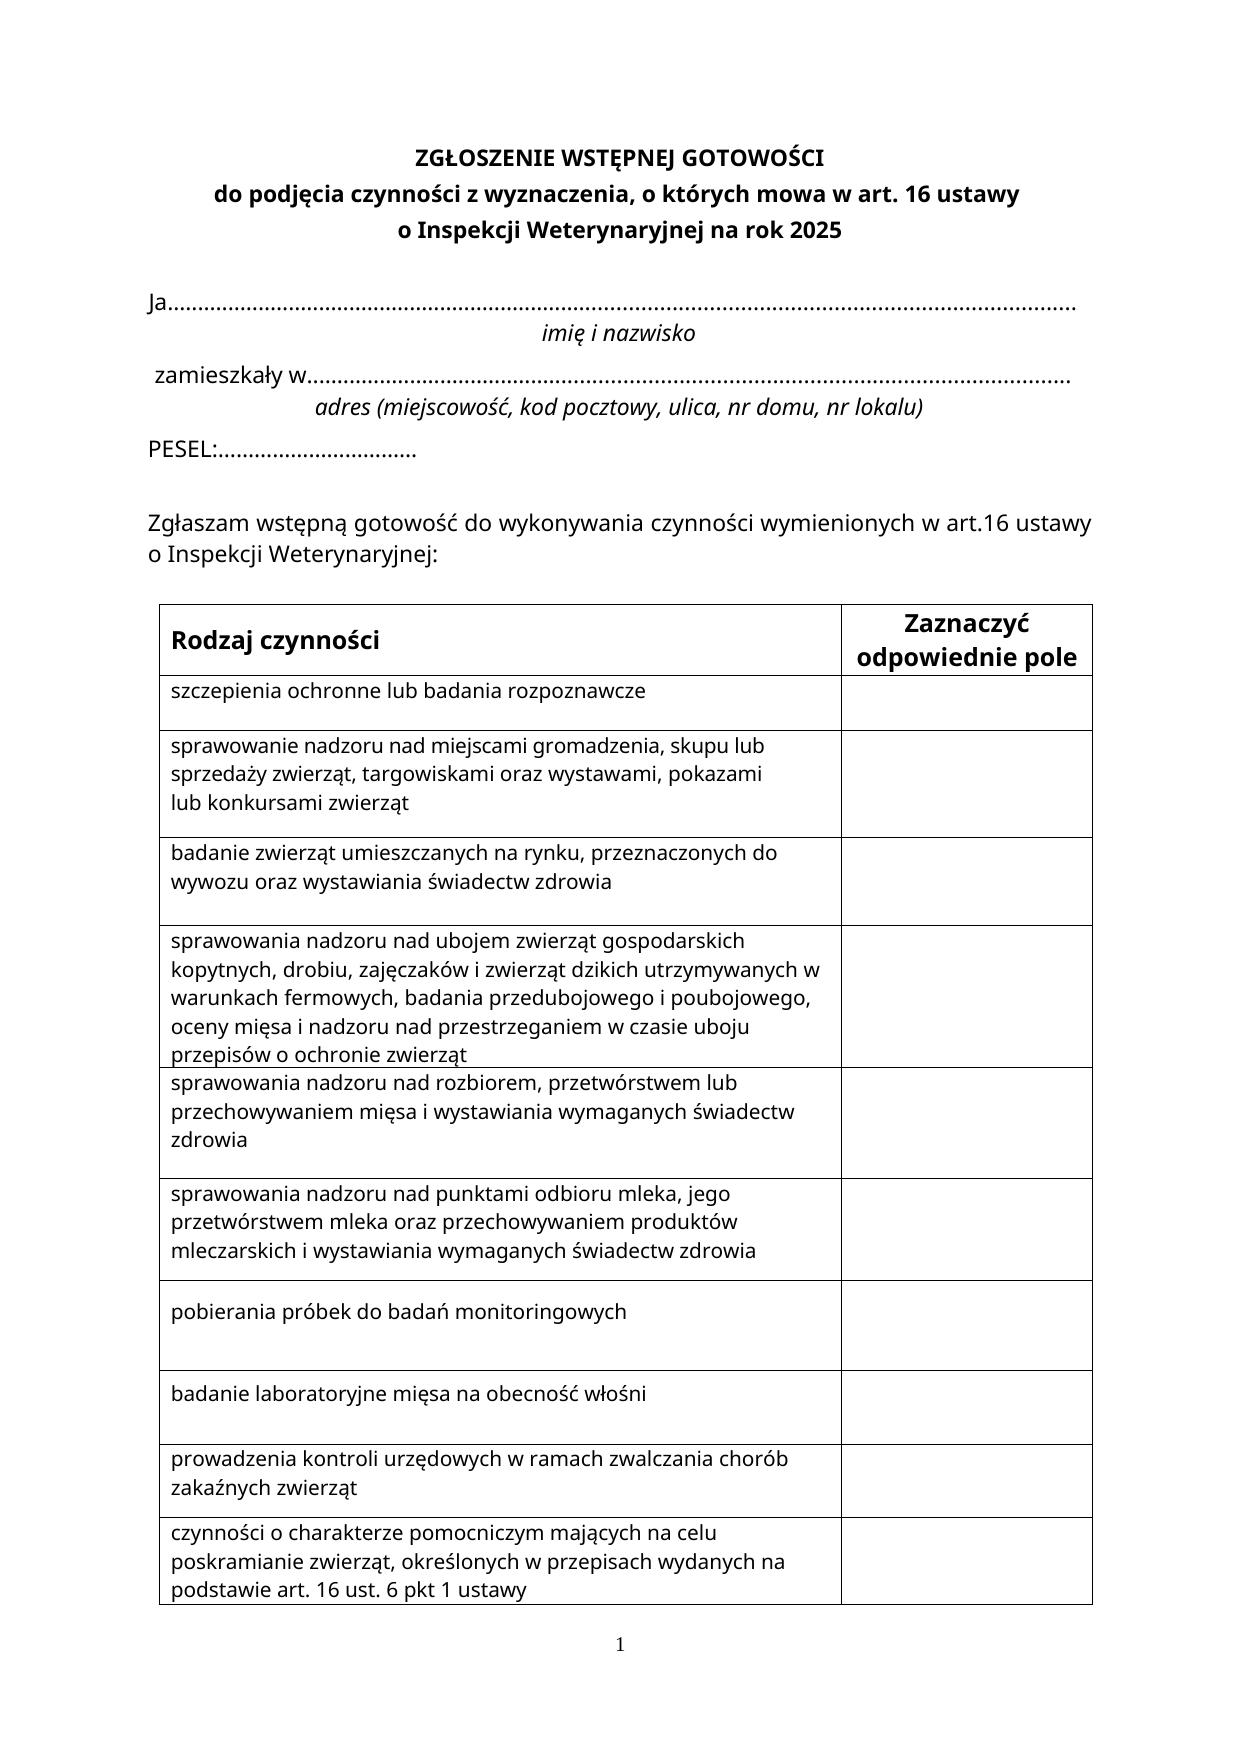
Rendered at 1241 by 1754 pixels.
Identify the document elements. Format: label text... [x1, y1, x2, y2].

table_cell [842, 731, 1092, 837]
text zamieszkały w [154, 359, 1093, 391]
table_cell prowadzenia kontroli urzędowych w ramach zwalczania chorób zakaźnych zwierząt [160, 1445, 841, 1517]
text Ja [148, 286, 1093, 317]
table_cell [842, 1371, 1092, 1443]
table_cell badanie laboratoryjne mięsa na obecność włośni [160, 1371, 841, 1443]
text adres (miejscowość, kod pocztowy, ulica, nr domu, nr lokalu) [148, 391, 1093, 422]
table_cell sprawowania nadzoru nad ubojem zwierząt gospodarskich kopytnych, drobiu, zajęczaków i zwierząt dzikich utrzymywanych w warunkach fermowych, badania przedubojowego i poubojowego, oceny mięsa i nadzoru nad przestrzeganiem w czasie uboju przepisów o ochronie zwierząt [160, 926, 841, 1067]
table_cell [842, 676, 1092, 730]
table_cell badanie zwierząt umieszczanych na rynku, przeznaczonych do wywozu oraz wystawiania świadectw zdrowia [160, 838, 841, 925]
table_cell [842, 1068, 1092, 1178]
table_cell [160, 1518, 841, 1604]
table_cell pobierania próbek do badań monitoringowych [160, 1281, 841, 1370]
text Zgłaszam wstępną gotowość do wykonywania czynności wymienionych w art.16 ustawy o Inspekcji Weterynaryjnej: [148, 507, 1093, 569]
table_header Zaznaczyć odpowiednie pole [842, 605, 1092, 675]
table_cell sprawowanie nadzoru nad miejscami gromadzenia, skupu lub sprzedaży zwierząt, targowiskami oraz wystawami, pokazami lub konkursami zwierząt [160, 731, 841, 837]
table_cell sprawowania nadzoru nad rozbiorem, przetwórstwem lub przechowywaniem mięsa i wystawiania wymaganych świadectw zdrowia [160, 1068, 841, 1178]
text do podjęcia czynności z wyznaczenia, o których mowa w art. 16 ustawy o Inspekcji Weterynaryjnej na rok 2025 [148, 178, 1092, 245]
table_cell [842, 1445, 1092, 1517]
table_cell [842, 1179, 1092, 1280]
table_cell [842, 1518, 1092, 1604]
table_cell [842, 926, 1092, 1067]
table_cell szczepienia ochronne lub badania rozpoznawcze [160, 676, 841, 730]
table_header Rodzaj czynności [160, 605, 841, 675]
table_cell [842, 838, 1092, 925]
table_cell [842, 1281, 1092, 1370]
text PESEL:…………………………… [148, 433, 1093, 464]
table_cell sprawowania nadzoru nad punktami odbioru mleka, jego przetwórstwem mleka oraz przechowywaniem produktów mleczarskich i wystawiania wymaganych świadectw zdrowia [160, 1179, 841, 1280]
text ZGŁOSZENIE WSTĘPNEJ GOTOWOŚCI [148, 142, 1092, 173]
text imię i nazwisko [148, 317, 1093, 348]
